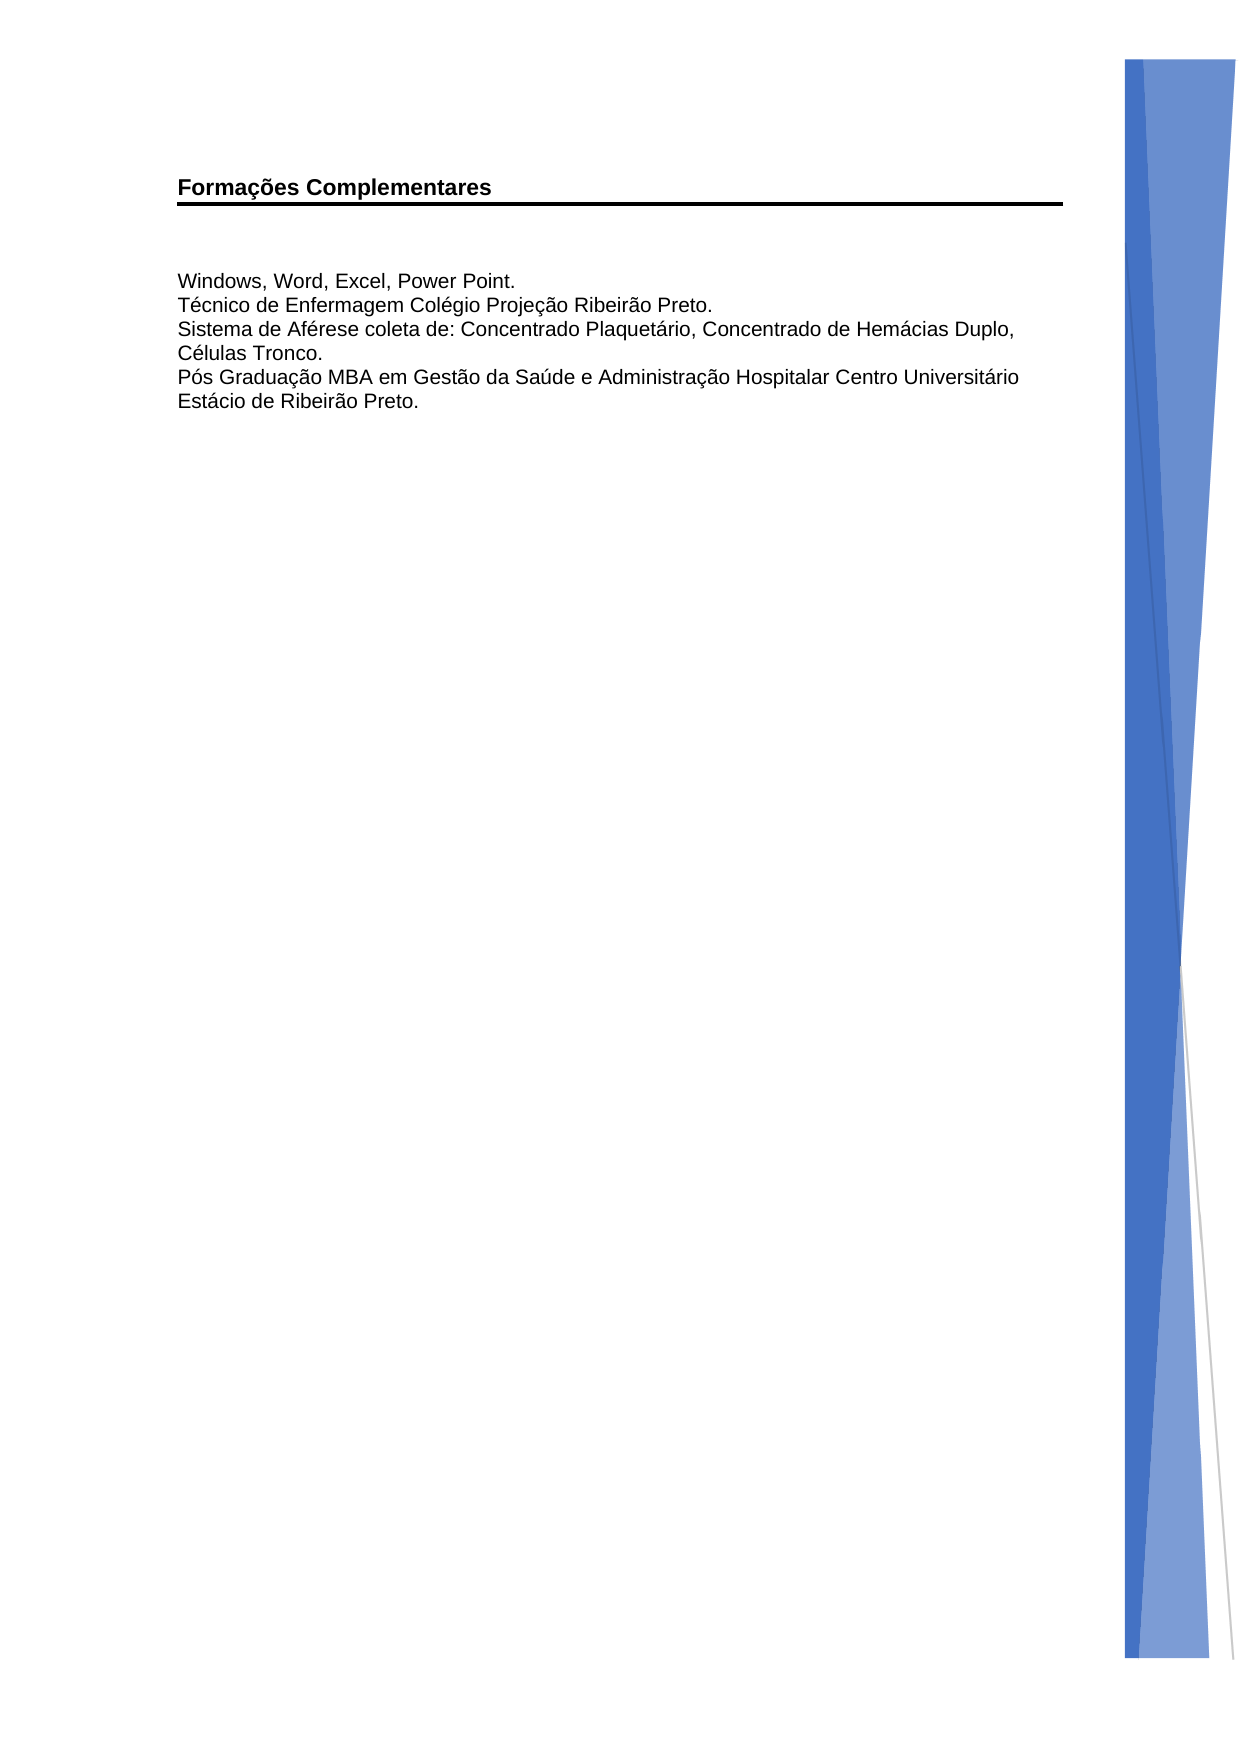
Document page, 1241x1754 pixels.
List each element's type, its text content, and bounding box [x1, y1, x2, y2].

text Formações Complementares [177, 174, 1063, 202]
picture [1124, 59, 1239, 1660]
text Pós Graduação MBA em Gestão da Saúde e Administração Hospitalar Centro Universitário Estácio de Ribeirão Preto. [177, 365, 1063, 413]
text Sistema de Aférese coleta de: Concentrado Plaquetário, Concentrado de Hemácias Duplo, Células Tronco. [177, 317, 1063, 365]
text Técnico de Enfermagem Colégio Projeção Ribeirão Preto. [177, 293, 1063, 317]
text Windows, Word, Excel, Power Point. [177, 269, 1063, 293]
